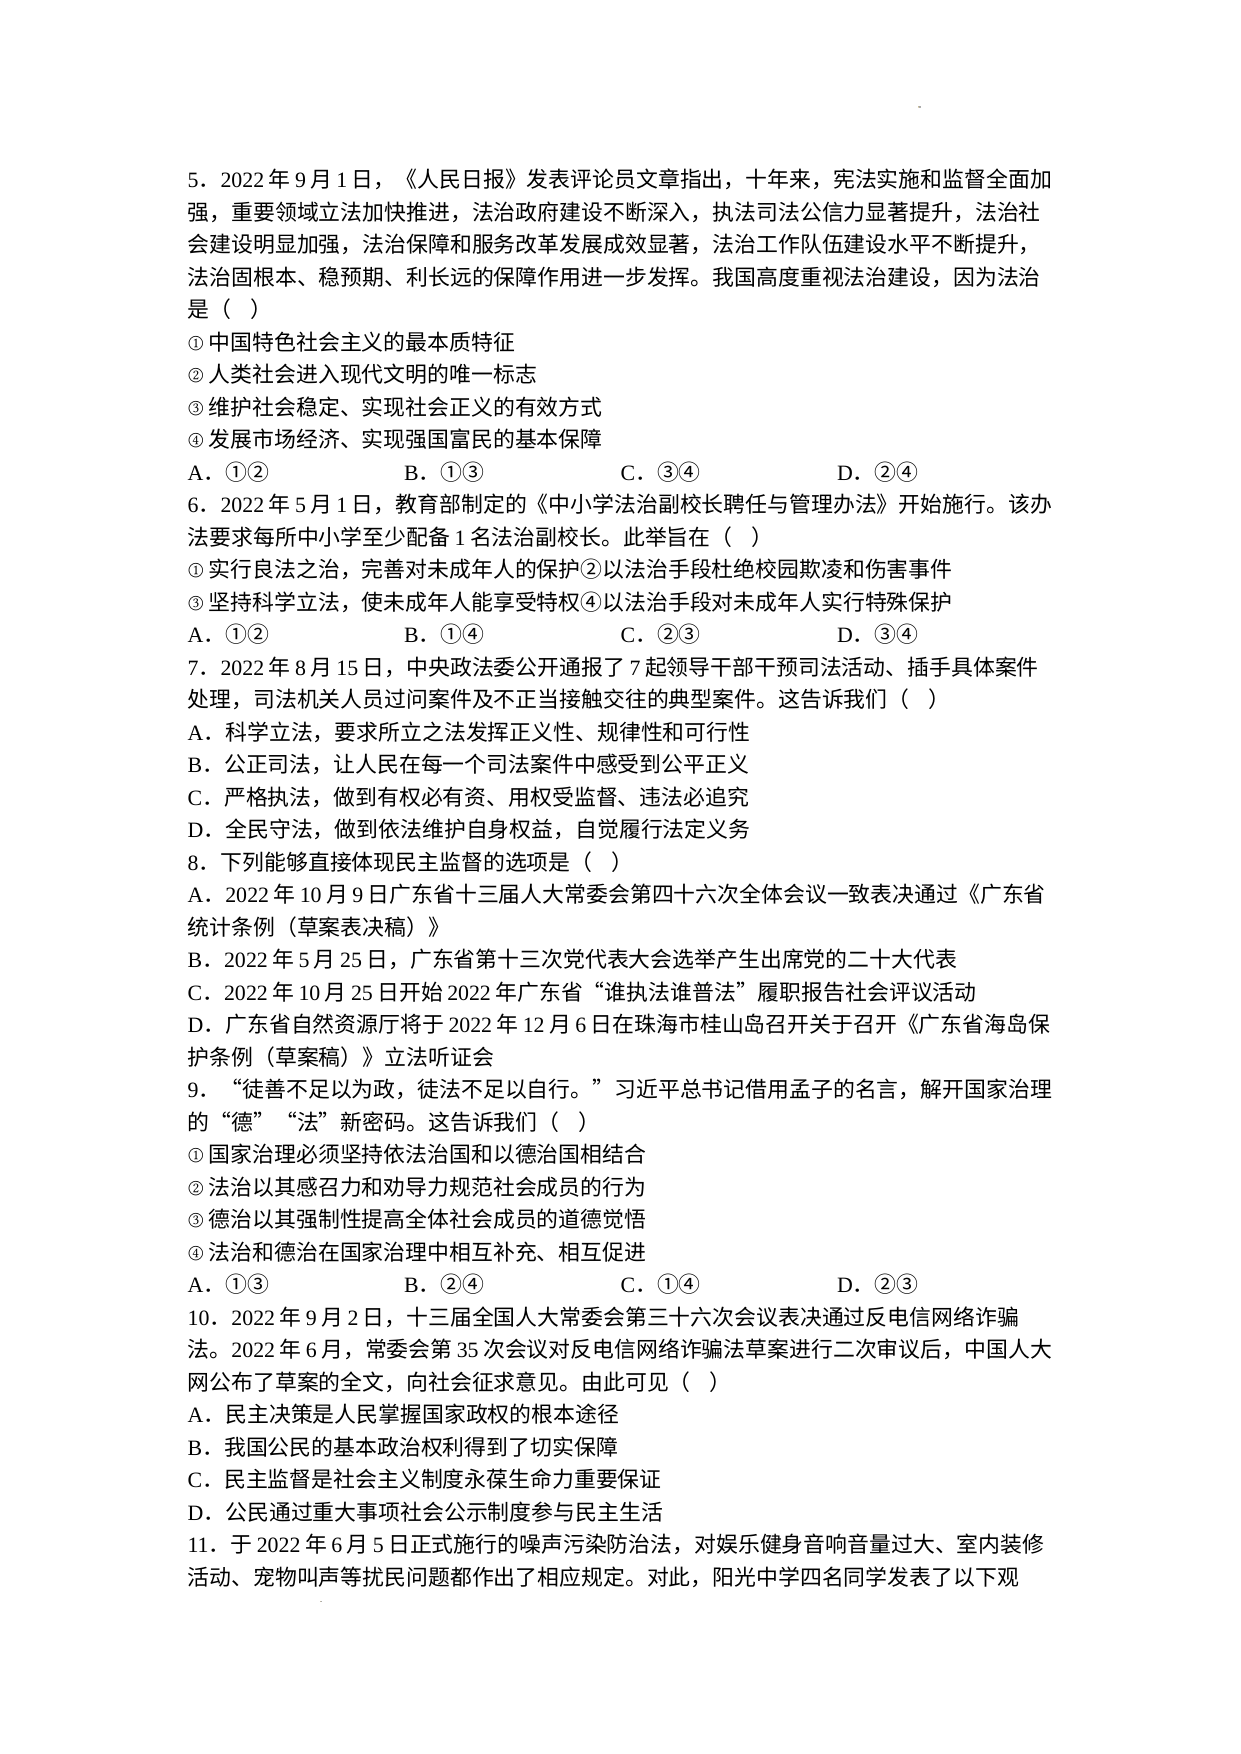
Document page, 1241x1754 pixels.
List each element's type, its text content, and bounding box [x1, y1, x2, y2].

text A．科学立法，要求所立之法发挥正义性、规律性和可行性 [187, 714, 1053, 747]
text D．广东省自然资源厅将于2022年12月6日在珠海市桂山岛召开关于召开《广东省海岛保护条例（草案稿）》立法听证会 [187, 1007, 1053, 1072]
text ②人类社会进入现代文明的唯一标志 [187, 357, 1053, 389]
text ④法治和德治在国家治理中相互补充、相互促进 [187, 1234, 1053, 1267]
text B．2022年5月25日，广东省第十三次党代表大会选举产生出席党的二十大代表 [187, 942, 1053, 974]
text A．①② B．①④ C．②③ D．③④ [187, 617, 1053, 649]
text A．民主决策是人民掌握国家政权的根本途径 [187, 1397, 1053, 1429]
text ③坚持科学立法，使未成年人能享受特权④以法治手段对未成年人实行特殊保护 [187, 584, 1053, 617]
text B．公正司法，让人民在每一个司法案件中感受到公平正义 [187, 747, 1053, 779]
text ①中国特色社会主义的最本质特征 [187, 324, 1053, 357]
text ③维护社会稳定、实现社会正义的有效方式 [187, 389, 1053, 422]
text 5．2022年9月1日，《人民日报》发表评论员文章指出，十年来，宪法实施和监督全面加强，重要领域立法加快推进，法治政府建设不断深入，执法司法公信力显著提升，法治社会建设明显加强，法治保障和服务改革发展成效显著，法治工作队伍建设水平不断提升，法治固根本、稳预期、利长远的保障作用进一步发挥。我国高度重视法治建设，因为法治是（ ） [187, 162, 1053, 324]
text C．2022年10月25日开始2022年广东省“谁执法谁普法”履职报告社会评议活动 [187, 974, 1053, 1007]
text 8．下列能够直接体现民主监督的选项是（ ） [187, 844, 1053, 877]
text A．①② B．①③ C．③④ D．②④ [187, 454, 1053, 487]
text ①实行良法之治，完善对未成年人的保护②以法治手段杜绝校园欺凌和伤害事件 [187, 552, 1053, 584]
text 9．“徒善不足以为政，徒法不足以自行。”习近平总书记借用孟子的名言，解开国家治理的“德”“法”新密码。这告诉我们（ ） [187, 1072, 1053, 1137]
text C．民主监督是社会主义制度永葆生命力重要保证 [187, 1462, 1053, 1494]
text A．①③ B．②④ C．①④ D．②③ [187, 1267, 1053, 1299]
text A．2022年10月9日广东省十三届人大常委会第四十六次全体会议一致表决通过《广东省统计条例（草案表决稿）》 [187, 877, 1053, 942]
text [187, 1527, 1053, 1592]
text 6．2022年5月1日，教育部制定的《中小学法治副校长聘任与管理办法》开始施行。该办法要求每所中小学至少配备1名法治副校长。此举旨在（ ） [187, 487, 1053, 552]
text B．我国公民的基本政治权利得到了切实保障 [187, 1429, 1053, 1462]
text C．严格执法，做到有权必有资、用权受监督、违法必追究 [187, 779, 1053, 812]
text ①国家治理必须坚持依法治国和以德治国相结合 [187, 1137, 1053, 1169]
text ③德治以其强制性提高全体社会成员的道德觉悟 [187, 1202, 1053, 1234]
text ④发展市场经济、实现强国富民的基本保障 [187, 422, 1053, 454]
text D．全民守法，做到依法维护自身权益，自觉履行法定义务 [187, 812, 1053, 844]
text D．公民通过重大事项社会公示制度参与民主生活 [187, 1494, 1053, 1527]
text 10．2022年9月2日，十三届全国人大常委会第三十六次会议表决通过反电信网络诈骗法。2022年6月，常委会第35次会议对反电信网络诈骗法草案进行二次审议后，中国人大网公布了草案的全文，向社会征求意见。由此可见（ ） [187, 1299, 1053, 1397]
text 7．2022年8月15日，中央政法委公开通报了7起领导干部干预司法活动、插手具体案件处理，司法机关人员过问案件及不正当接触交往的典型案件。这告诉我们（ ） [187, 649, 1053, 714]
text ②法治以其感召力和劝导力规范社会成员的行为 [187, 1169, 1053, 1202]
